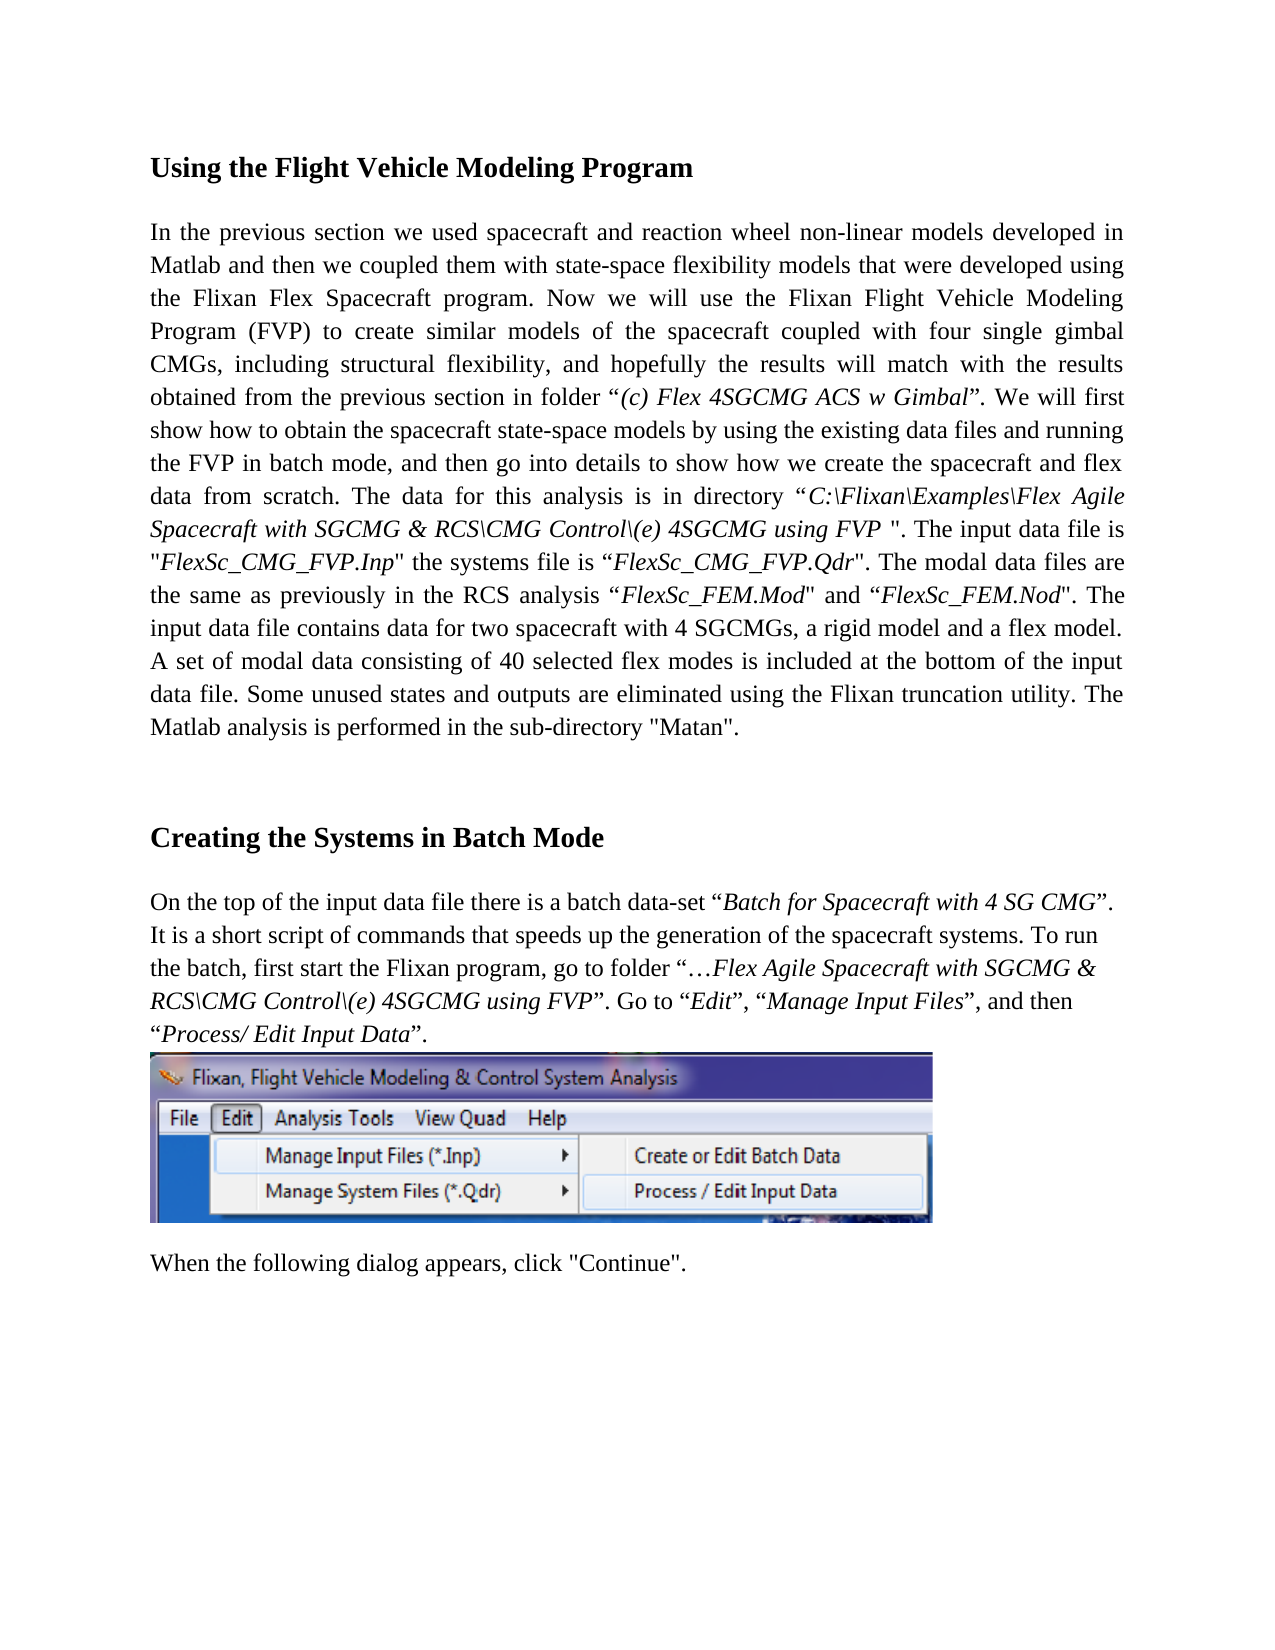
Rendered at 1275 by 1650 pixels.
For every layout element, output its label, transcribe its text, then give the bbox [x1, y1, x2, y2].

picture [150, 1052, 933, 1223]
text When the following dialog appears, click "Continue". [150, 1248, 1125, 1276]
text Creating the Systems in Batch Mode [150, 820, 1125, 854]
text Using the Flight Vehicle Modeling Program [150, 150, 1125, 183]
text In the previous section we used spacecraft and reaction wheel non-linear models developed in Matlab and then we coupled them with state-space flexibility models that were developed using the Flixan Flex Spacecraft program. Now we will use the Flixan Flight Vehicle Modeling Program (FVP) to create similar models of the spacecraft coupled with four single gimbal CMGs, including structural flexibility, and hopefully the results will match with the results obtained from the previous section in folder “(c) Flex 4SGCMG ACS w Gimbal”. We will first show how to obtain the spacecraft state-space models by using the existing data files and running the FVP in batch mode, and then go into details to show how we create the spacecraft and flex data from scratch. The data for this analysis is in directory “C:\Flixan\Examples\Flex Agile Spacecraft with SGCMG & RCS\CMG Control\(e) 4SGCMG using FVP ". The input data file is "FlexSc_CMG_FVP.Inp" the systems file is “FlexSc_CMG_FVP.Qdr". The modal data files are the same as previously in the RCS analysis “FlexSc_FEM.Mod" and “FlexSc_FEM.Nod". The input data file contains data for two spacecraft with 4 SGCMGs, a rigid model and a flex model. A set of modal data consisting of 40 selected flex modes is included at the bottom of the input data file. Some unused states and outputs are eliminated using the Flixan truncation utility. The Matlab analysis is performed in the sub-directory "Matan". [150, 217, 1125, 741]
